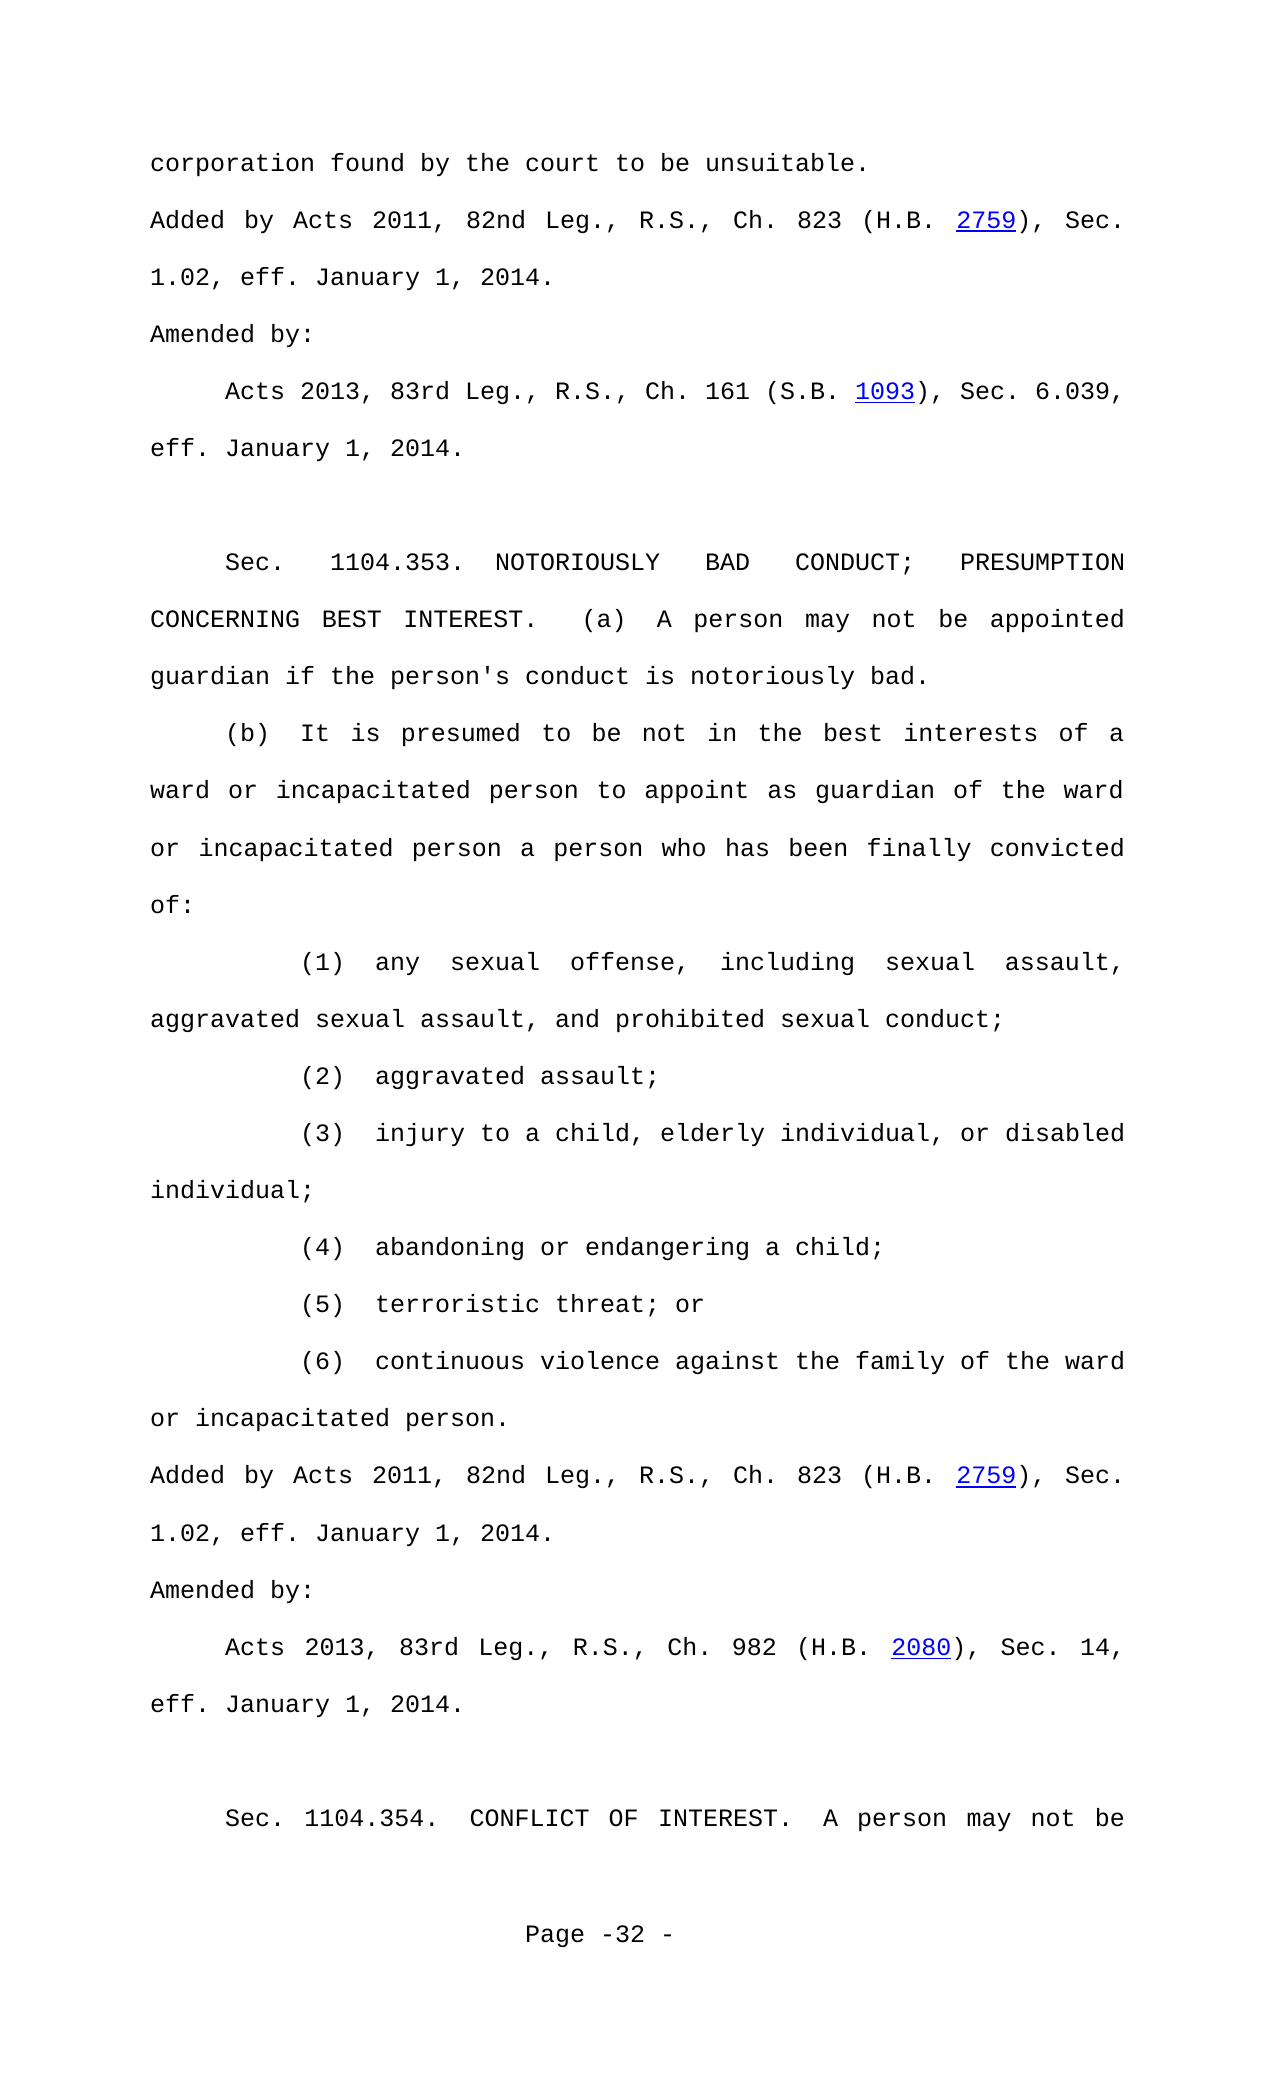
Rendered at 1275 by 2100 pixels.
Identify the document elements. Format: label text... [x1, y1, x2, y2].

text Sec. 1104.353. NOTORIOUSLY BAD CONDUCT; PRESUMPTION CONCERNING BEST INTEREST. (a) A person may not be appointed guardian if the person's conduct is notoriously bad. [150, 549, 1125, 692]
text (1) any sexual offense, including sexual assault, aggravated sexual assault, and prohibited sexual conduct; [150, 949, 1125, 1035]
text Added by Acts 2011, 82nd Leg., R.S., Ch. 823 (H.B. 2759), Sec. 1.02, eff. January 1, 2014. [150, 1463, 1125, 1548]
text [150, 150, 1125, 178]
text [150, 1805, 1125, 1834]
text Acts 2013, 83rd Leg., R.S., Ch. 982 (H.B. 2080), Sec. 14, eff. January 1, 2014. [150, 1634, 1125, 1720]
text (3) injury to a child, elderly individual, or disabled individual; [150, 1120, 1125, 1206]
text (b) It is presumed to be not in the best interests of a ward or incapacitated person to appoint as guardian of the ward or incapacitated person a person who has been finally convicted of: [150, 721, 1125, 921]
text Amended by: [150, 321, 1125, 350]
text (4) abandoning or endangering a child; [150, 1234, 1125, 1263]
text Acts 2013, 83rd Leg., R.S., Ch. 161 (S.B. 1093), Sec. 6.039, eff. January 1, 2014. [150, 378, 1125, 464]
text (2) aggravated assault; [150, 1063, 1125, 1092]
text Added by Acts 2011, 82nd Leg., R.S., Ch. 823 (H.B. 2759), Sec. 1.02, eff. January 1, 2014. [150, 207, 1125, 293]
text (6) continuous violence against the family of the ward or incapacitated person. [150, 1349, 1125, 1434]
text (5) terroristic threat; or [150, 1292, 1125, 1320]
text Amended by: [150, 1577, 1125, 1606]
